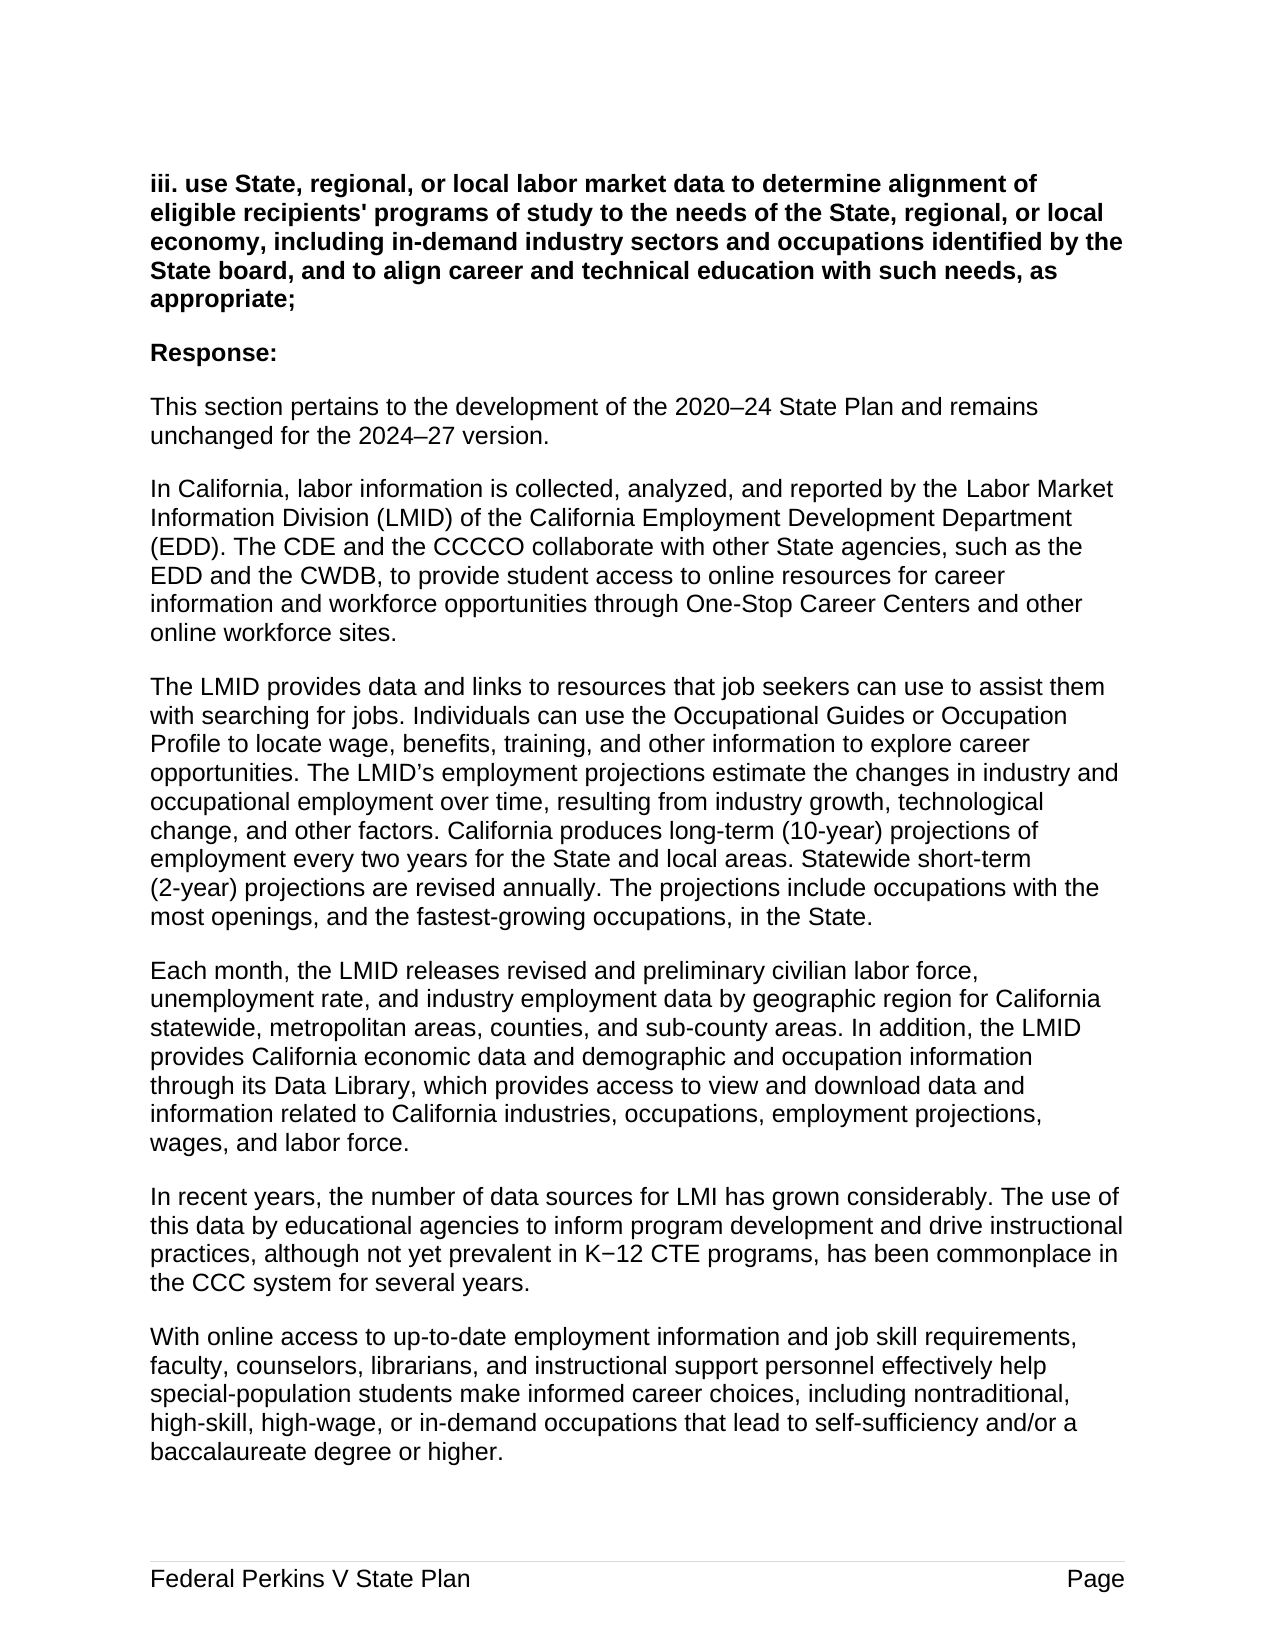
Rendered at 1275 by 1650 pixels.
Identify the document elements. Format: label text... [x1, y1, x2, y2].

text This section pertains to the development of the 2020–24 State Plan and remains unchanged for the 2024–27 version. [150, 392, 1125, 449]
text iii. use State, regional, or local labor market data to determine alignment of eligible recipients' programs of study to the needs of the State, regional, or local economy, including in-demand industry sectors and occupations identified by the State board, and to align career and technical education with such needs, as appropriate; [150, 169, 1125, 313]
text Each month, the LMID releases revised and preliminary civilian labor force, unemployment rate, and industry employment data by geographic region for California statewide, metropolitan areas, counties, and sub-county areas. In addition, the LMID provides California economic data and demographic and occupation information through its Data Library, which provides access to view and download data and information related to California industries, occupations, employment projections, wages, and labor force. [150, 956, 1125, 1157]
text The LMID provides data and links to resources that job seekers can use to assist them with searching for jobs. Individuals can use the Occupational Guides or Occupation Profile to locate wage, benefits, training, and other information to explore career opportunities. The LMID’s employment projections estimate the changes in industry and occupational employment over time, resulting from industry growth, technological change, and other factors. California produces long-term (10-year) projections of employment every two years for the State and local areas. Statewide short-term (2-year) projections are revised annually. The projections include occupations with the most openings, and the fastest-growing occupations, in the State. [150, 672, 1125, 931]
text Response: [150, 338, 1125, 367]
text In recent years, the number of data sources for LMI has grown considerably. The use of this data by educational agencies to inform program development and drive instructional practices, although not yet prevalent in K−12 CTE programs, has been commonplace in the CCC system for several years. [150, 1182, 1125, 1297]
text In California, labor information is collected, analyzed, and reported by the Labor Market Information Division (LMID) of the California Employment Development Department (EDD). The CDE and the CCCCO collaborate with other State agencies, such as the EDD and the CWDB, to provide student access to online resources for career information and workforce opportunities through One-Stop Career Centers and other online workforce sites. [150, 474, 1125, 647]
text With online access to up-to-date employment information and job skill requirements, faculty, counselors, librarians, and instructional support personnel effectively help special-population students make informed career choices, including nontraditional, high-skill, high-wage, or in-demand occupations that lead to self-sufficiency and/or a baccalaureate degree or higher. [150, 1322, 1125, 1466]
